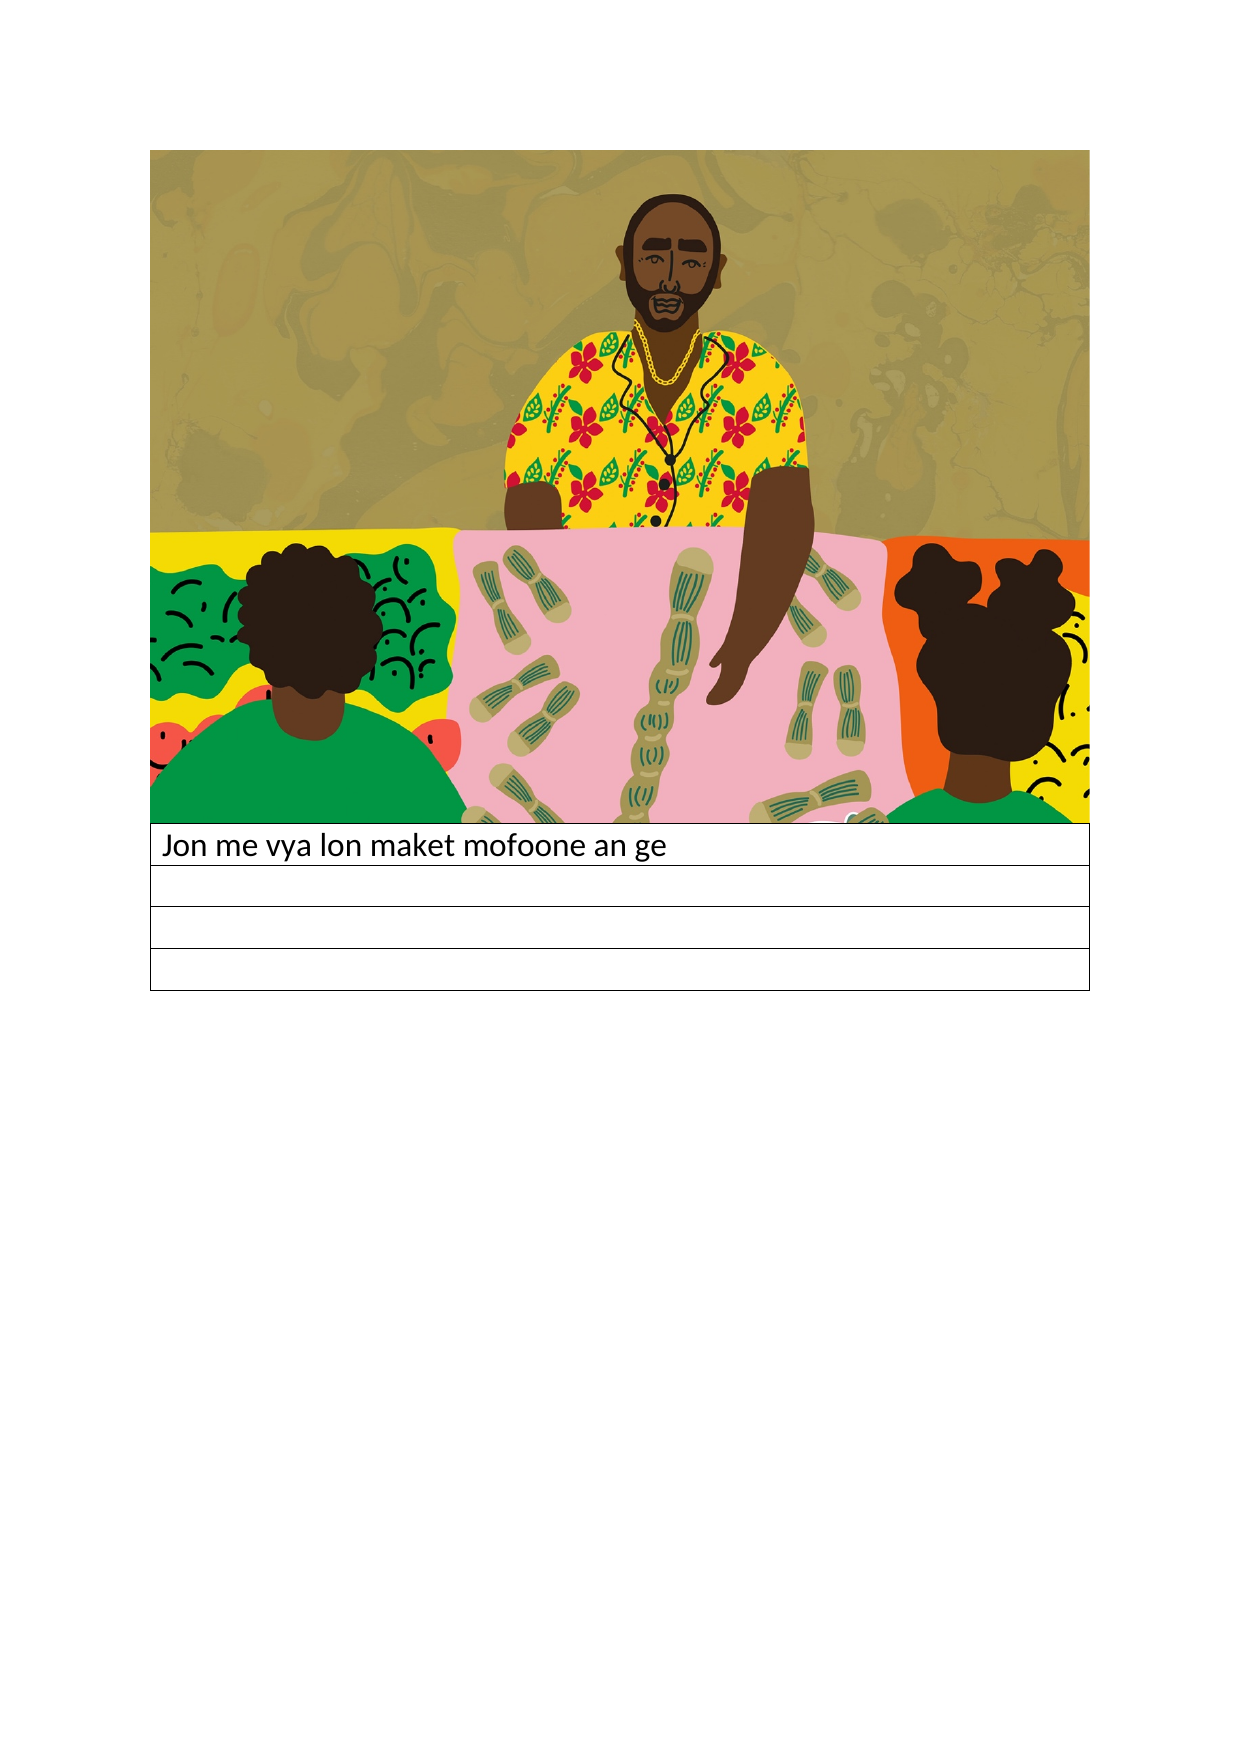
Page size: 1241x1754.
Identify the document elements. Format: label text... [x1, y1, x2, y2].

table_cell [151, 866, 1089, 906]
table_header Jon me vya lon maket mofoone an ge [151, 824, 1089, 864]
table_cell [151, 949, 1089, 990]
picture [150, 150, 1090, 823]
table_cell [151, 907, 1089, 948]
